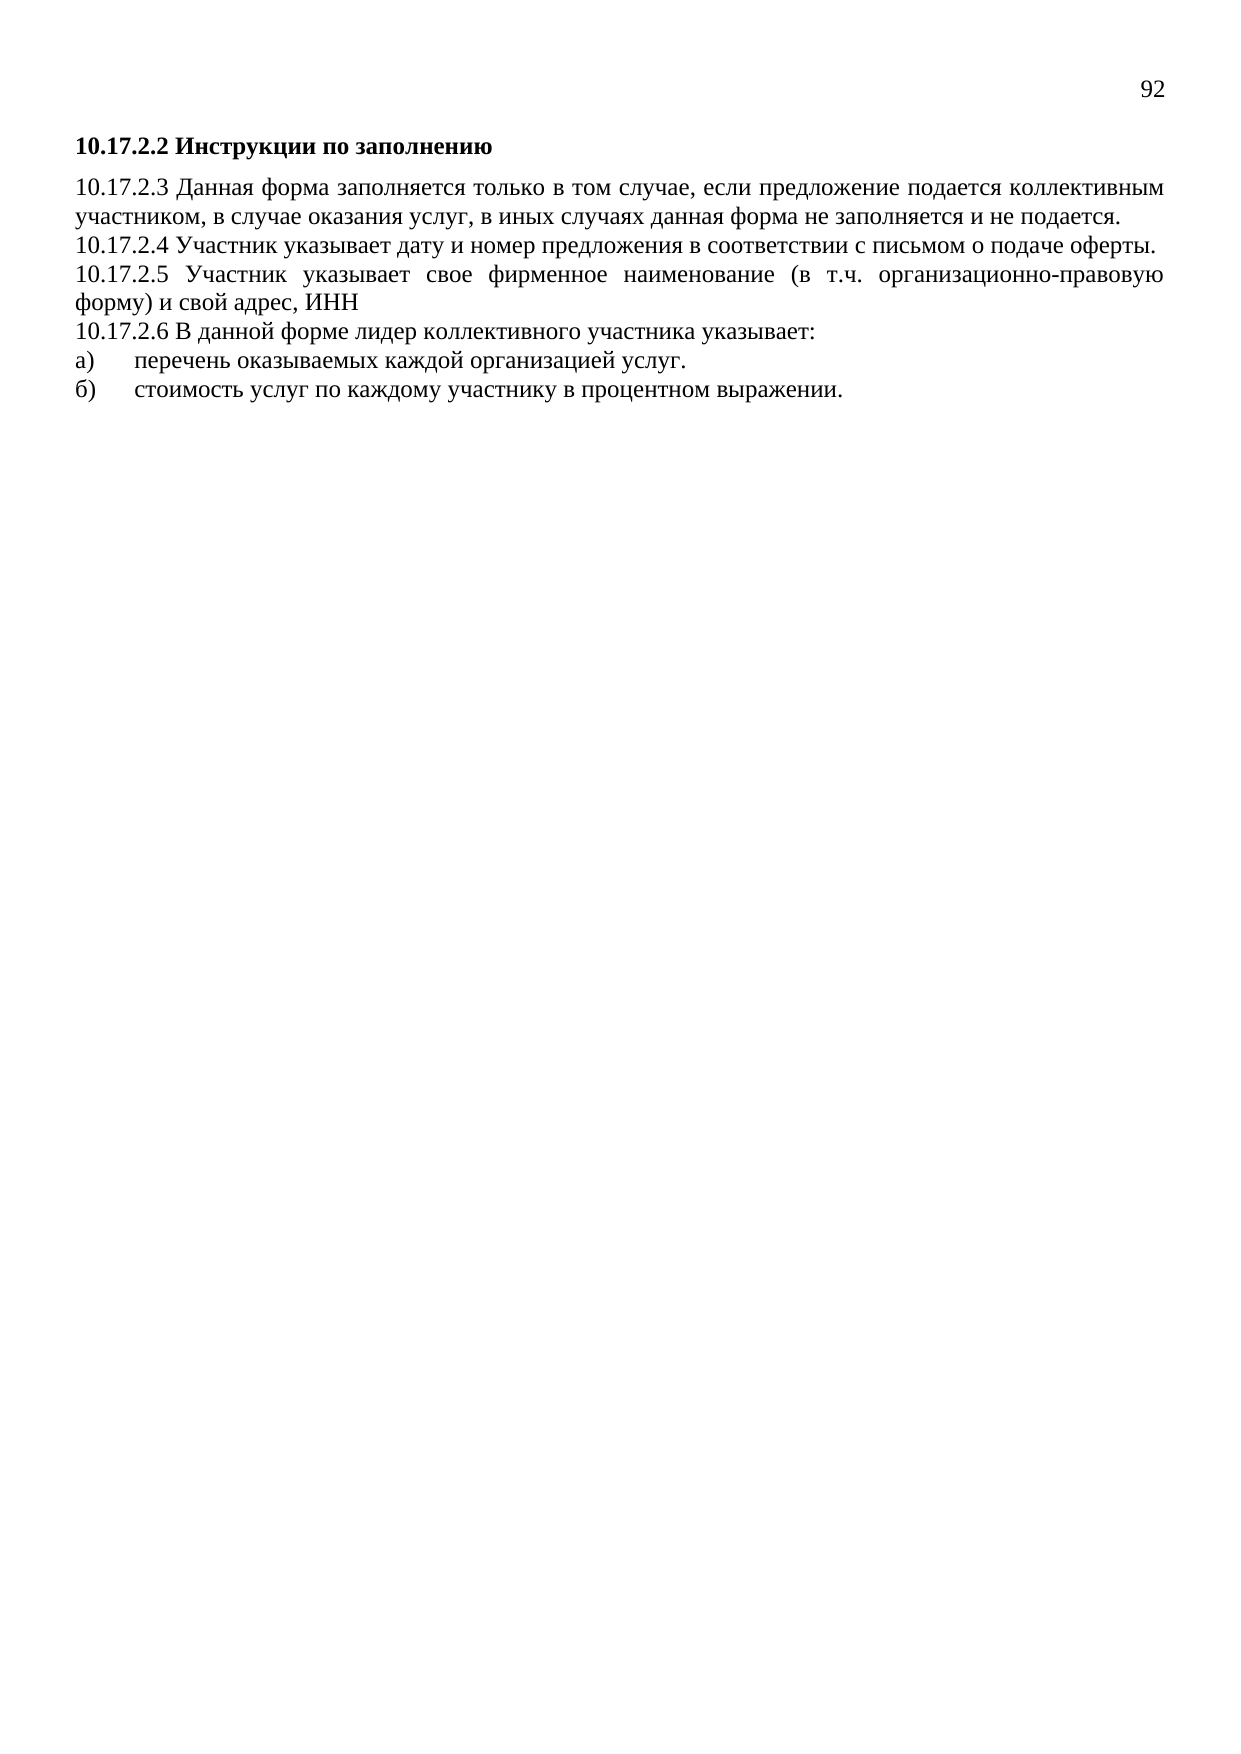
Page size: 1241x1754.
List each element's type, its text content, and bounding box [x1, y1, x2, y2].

text 10.17.2.2 Инструкции по заполнению [75, 131, 1165, 160]
text 10.17.2.4 Участник указывает дату и номер предложения в соответствии с письмом о подаче оферты. [75, 230, 1165, 259]
list стоимость услуг по каждому участнику в процентном выражении. [75, 374, 1165, 402]
text 10.17.2.3 Данная форма заполняется только в том случае, если предложение подается коллективным участником, в случае оказания услуг, в иных случаях данная форма не заполняется и не подается. [75, 172, 1165, 230]
list перечень оказываемых каждой организацией услуг. [75, 345, 1165, 374]
text 10.17.2.6 В данной форме лидер коллективного участника указывает: [75, 316, 1165, 345]
text 10.17.2.5 Участник указывает свое фирменное наименование (в т.ч. организационно-правовую форму) и свой адрес, ИНН [75, 259, 1165, 316]
